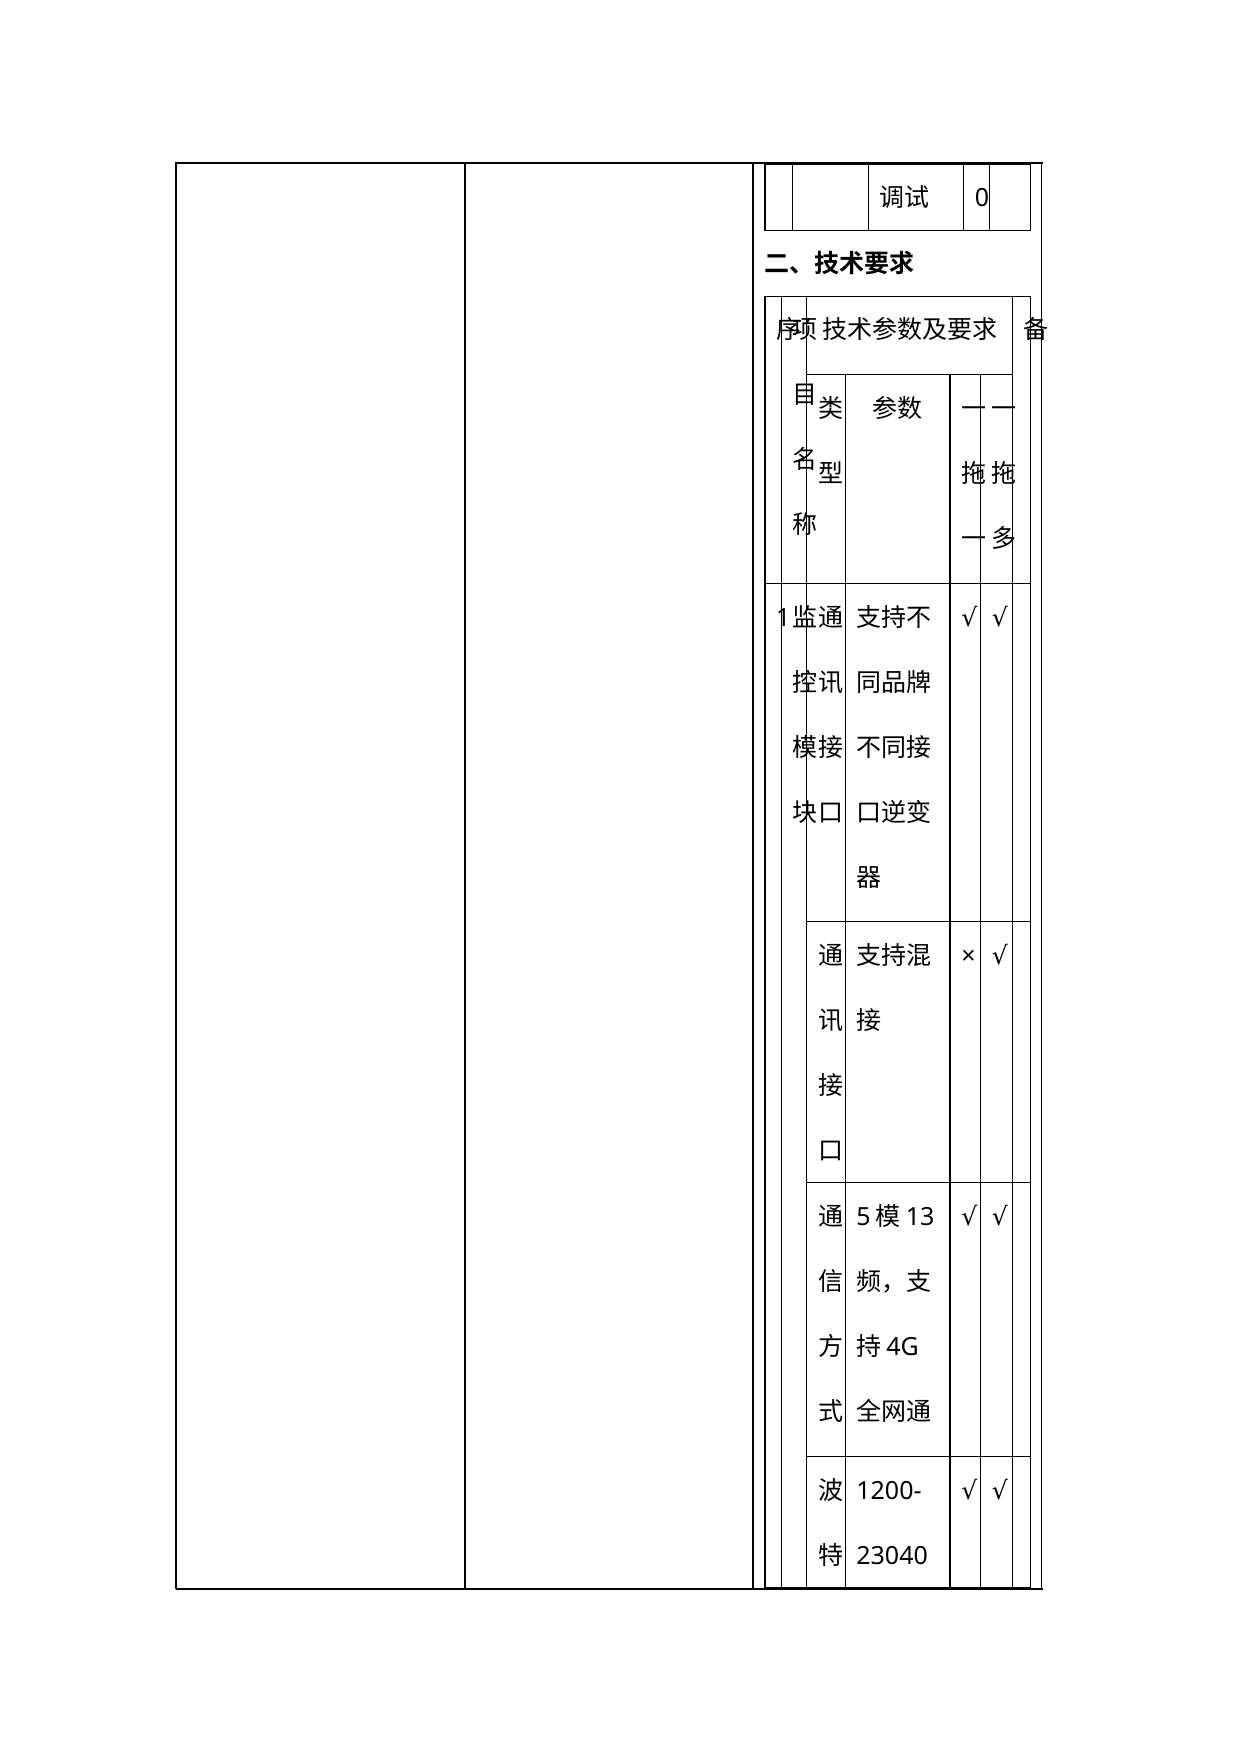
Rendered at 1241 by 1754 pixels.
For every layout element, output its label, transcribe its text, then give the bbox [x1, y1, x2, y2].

table_cell ★ [466, 164, 752, 1588]
table_cell 1 [177, 164, 464, 1588]
table_cell 一、采购清单 二、技术要求 [754, 164, 1041, 1588]
